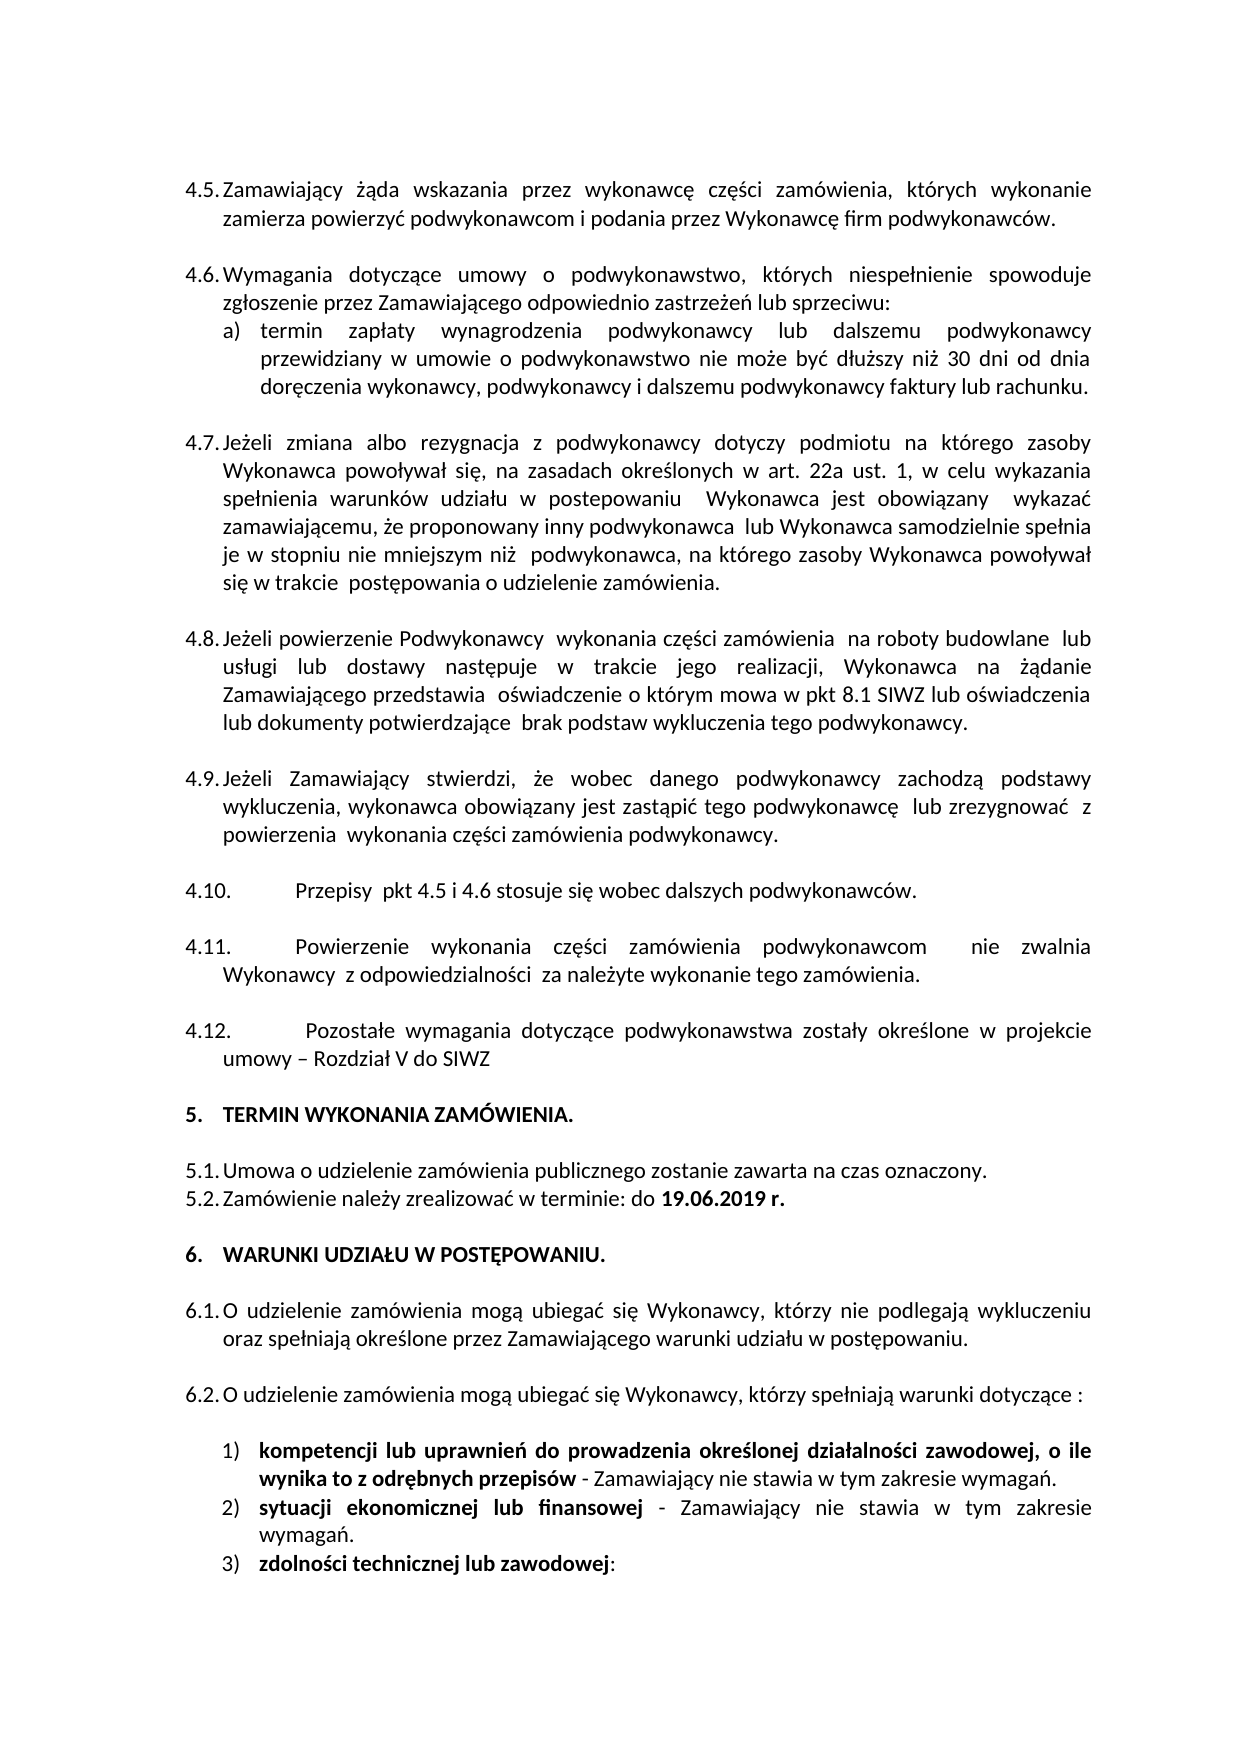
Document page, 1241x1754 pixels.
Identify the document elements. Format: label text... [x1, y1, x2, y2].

list Jeżeli powierzenie Podwykonawcy wykonania części zamówienia na roboty budowlane lub usługi lub dostawy następuje w trakcie jego realizacji, Wykonawca na żądanie Zamawiającego przedstawia oświadczenie o którym mowa w pkt 8.1 SIWZ lub oświadczenia lub dokumenty potwierdzające brak podstaw wykluczenia tego podwykonawcy. [185, 624, 1093, 736]
list Jeżeli Zamawiający stwierdzi, że wobec danego podwykonawcy zachodzą podstawy wykluczenia, wykonawca obowiązany jest zastąpić tego podwykonawcę lub zrezygnować z powierzenia wykonania części zamówienia podwykonawcy. [185, 764, 1093, 848]
list Powierzenie wykonania części zamówienia podwykonawcom nie zwalnia Wykonawcy z odpowiedzialności za należyte wykonanie tego zamówienia. [185, 932, 1093, 988]
list termin zapłaty wynagrodzenia podwykonawcy lub dalszemu podwykonawcy przewidziany w umowie o podwykonawstwo nie może być dłuższy niż 30 dni od dnia doręczenia wykonawcy, podwykonawcy i dalszemu podwykonawcy faktury lub rachunku. [223, 316, 1093, 400]
list Umowa o udzielenie zamówienia publicznego zostanie zawarta na czas oznaczony. [185, 1156, 1093, 1184]
list Przepisy pkt 4.5 i 4.6 stosuje się wobec dalszych podwykonawców. [185, 876, 1093, 904]
list O udzielenie zamówienia mogą ubiegać się Wykonawcy, którzy spełniają warunki dotyczące : [185, 1381, 1093, 1408]
list Jeżeli zmiana albo rezygnacja z podwykonawcy dotyczy podmiotu na którego zasoby Wykonawca powoływał się, na zasadach określonych w art. 22a ust. 1, w celu wykazania spełnienia warunków udziału w postepowaniu Wykonawca jest obowiązany wykazać zamawiającemu, że proponowany inny podwykonawca lub Wykonawca samodzielnie spełnia je w stopniu nie mniejszym niż podwykonawca, na którego zasoby Wykonawca powoływał się w trakcie postępowania o udzielenie zamówienia. [185, 428, 1093, 596]
list kompetencji lub uprawnień do prowadzenia określonej działalności zawodowej, o ile wynika to z odrębnych przepisów - Zamawiający nie stawia w tym zakresie wymagań. [221, 1437, 1093, 1493]
list Zamówienie należy zrealizować w terminie: do 19.06.2019 r. [185, 1184, 1093, 1212]
list Wymagania dotyczące umowy o podwykonawstwo, których niespełnienie spowoduje zgłoszenie przez Zamawiającego odpowiednio zastrzeżeń lub sprzeciwu: [185, 260, 1093, 316]
list WARUNKI UDZIAŁU W POSTĘPOWANIU. [185, 1240, 1093, 1268]
list sytuacji ekonomicznej lub finansowej - Zamawiający nie stawia w tym zakresie wymagań. [221, 1493, 1093, 1549]
list Zamawiający żąda wskazania przez wykonawcę części zamówienia, których wykonanie zamierza powierzyć podwykonawcom i podania przez Wykonawcę firm podwykonawców. [185, 176, 1093, 232]
list TERMIN WYKONANIA ZAMÓWIENIA. [185, 1100, 1093, 1128]
list Pozostałe wymagania dotyczące podwykonawstwa zostały określone w projekcie umowy – Rozdział V do SIWZ [185, 1016, 1093, 1072]
list O udzielenie zamówienia mogą ubiegać się Wykonawcy, którzy nie podlegają wykluczeniu oraz spełniają określone przez Zamawiającego warunki udziału w postępowaniu. [185, 1296, 1093, 1352]
list zdolności technicznej lub zawodowej: [221, 1549, 1093, 1577]
